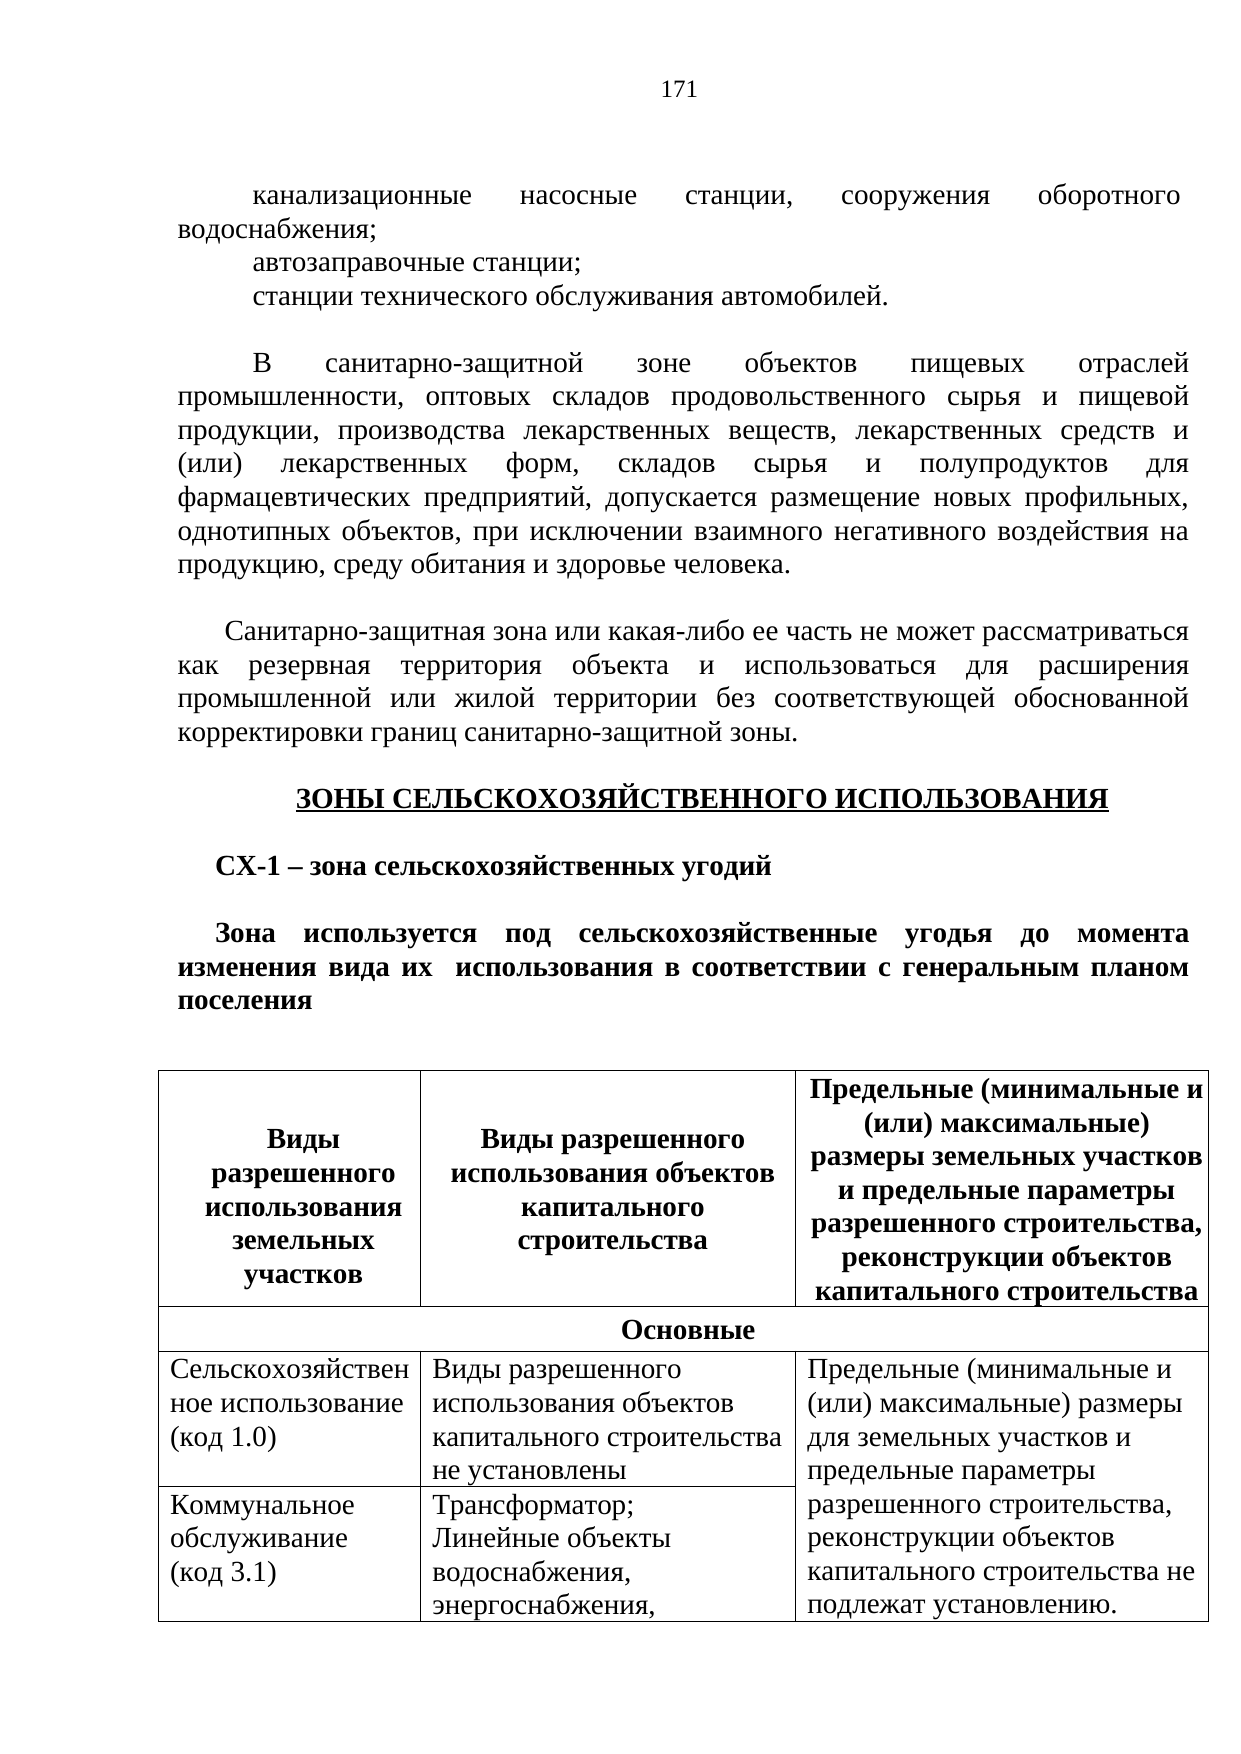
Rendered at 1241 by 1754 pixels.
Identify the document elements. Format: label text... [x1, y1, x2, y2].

text станции технического обслуживания автомобилей. [177, 278, 1181, 311]
text В санитарно-защитной зоне объектов пищевых отраслей промышленности, оптовых складов продовольственного сырья и пищевой продукции, производства лекарственных веществ, лекарственных средств и (или) лекарственных форм, складов сырья и полупродуктов для фармацевтических предприятий, допускается размещение новых профильных, однотипных объектов, при исключении взаимного негативного воздействия на продукцию, среду обитания и здоровье человека. [177, 345, 1190, 580]
table_cell Основные [159, 1307, 1208, 1351]
text ЗОНЫ СЕЛЬСКОХОЗЯЙСТВЕННОГО ИСПОЛЬЗОВАНИЯ [177, 781, 1190, 814]
text Санитарно-защитная зона или какая-либо ее часть не может рассматриваться как резервная территория объекта и использоваться для расширения промышленной или жилой территории без соответствующей обоснованной корректировки границ санитарно-защитной зоны. [177, 613, 1190, 747]
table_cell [159, 1487, 420, 1621]
text канализационные насосные станции, сооружения оборотного водоснабжения; [177, 177, 1181, 244]
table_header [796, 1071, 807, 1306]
table_header Виды разрешенного использования объектов капитального строительства [421, 1071, 795, 1306]
text автозаправочные станции; [177, 244, 1181, 278]
table_header Виды разрешенного использования земельных участков [159, 1071, 420, 1306]
table_cell Сельскохозяйственное использование (код 1.0) [159, 1352, 420, 1486]
text Зона используется под сельскохозяйственные угодья до момента изменения вида их использования в соответствии с генеральным планом поселения [177, 915, 1190, 1016]
text СХ-1 – зона сельскохозяйственных угодий [177, 848, 1190, 882]
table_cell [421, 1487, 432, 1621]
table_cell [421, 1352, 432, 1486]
table_cell Предельные (минимальные и (или) максимальные) размеры для земельных участков и предельные параметры разрешенного строительства, реконструкции объектов капитального строительства не подлежат установлению. [796, 1352, 1208, 1621]
